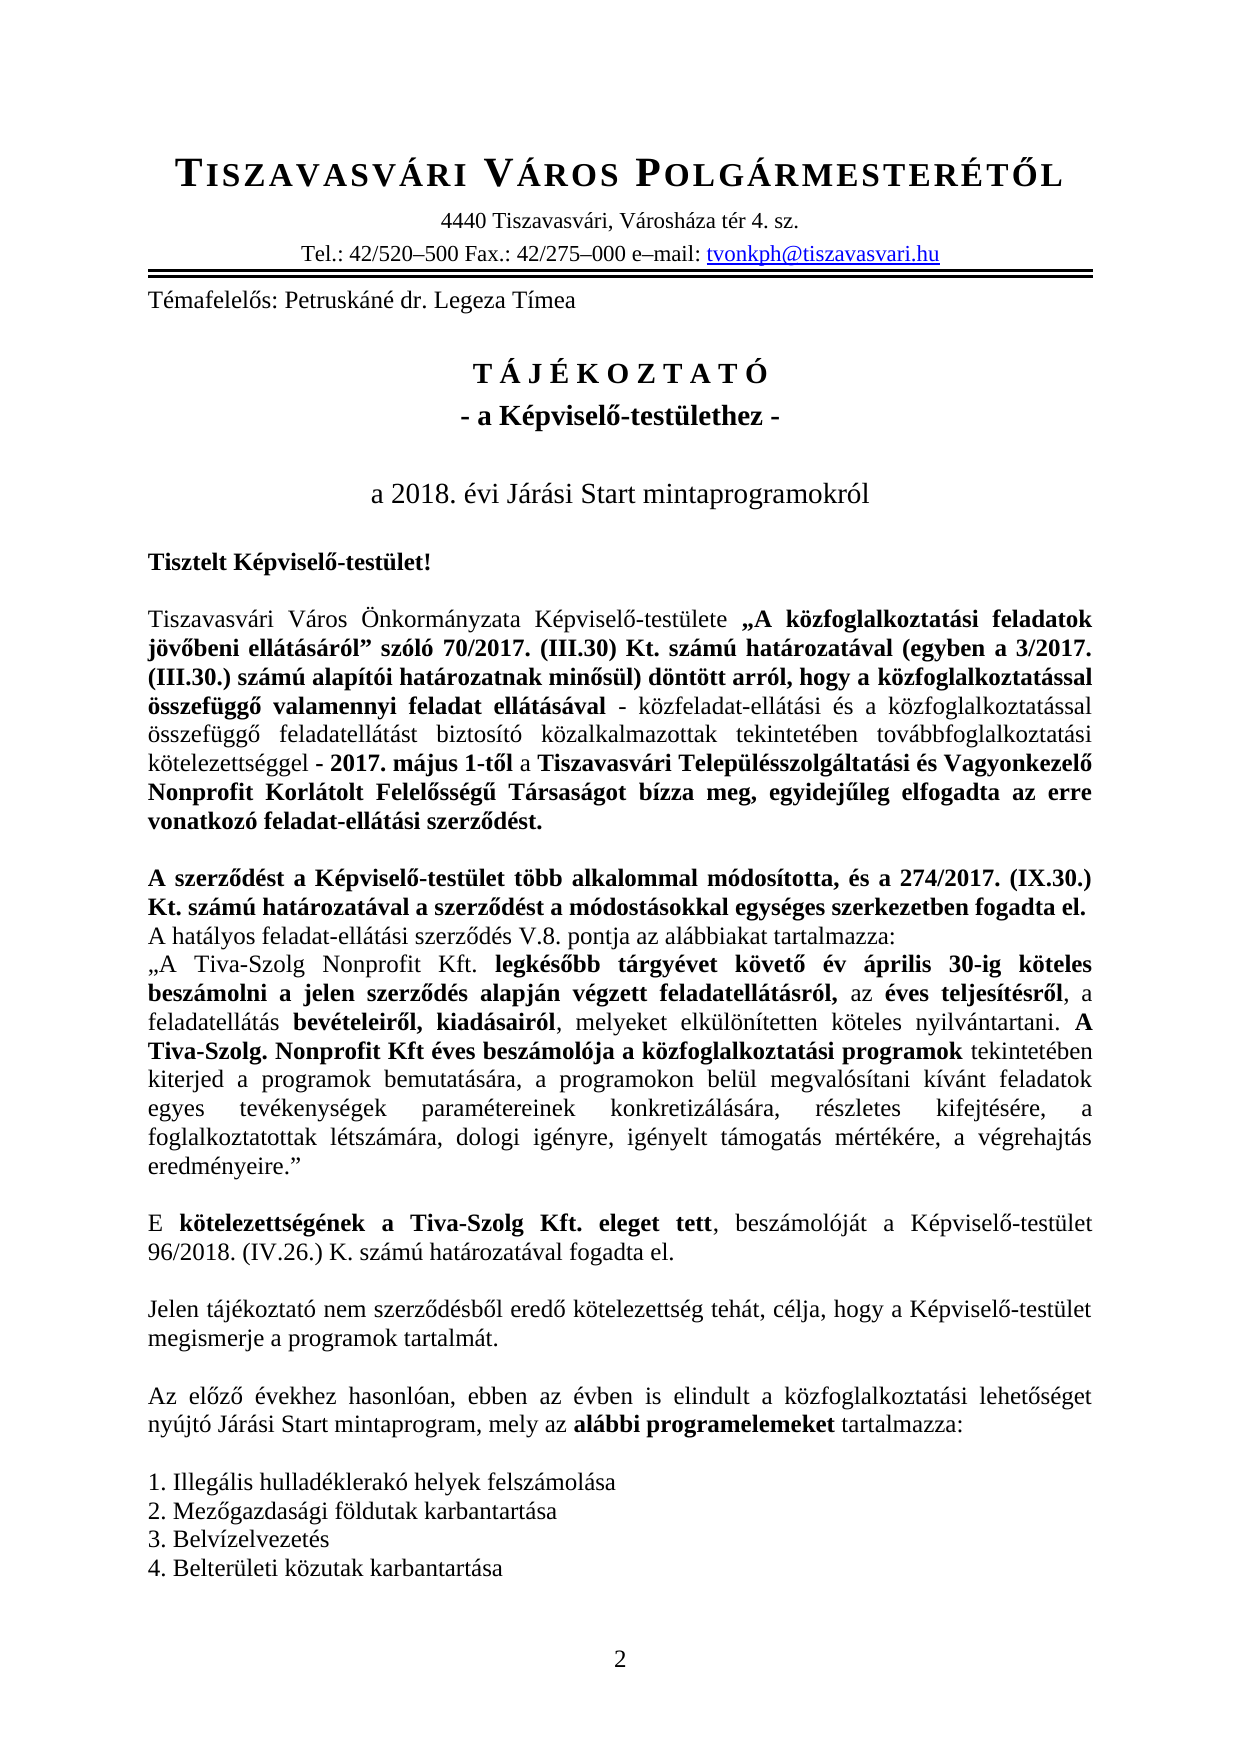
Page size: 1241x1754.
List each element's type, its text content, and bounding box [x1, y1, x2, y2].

text „A Tiva-Szolg Nonprofit Kft. legkésőbb tárgyévet követő év április 30-ig köteles beszámolni a jelen szerződés alapján végzett feladatellátásról, az éves teljesítésről, a feladatellátás bevételeiről, kiadásairól, melyeket elkülönítetten köteles nyilvántartani. A Tiva-Szolg. Nonprofit Kft éves beszámolója a közfoglalkoztatási programok tekintetében kiterjed a programok bemutatására, a programokon belül megvalósítani kívánt feladatok egyes tevékenységek paramétereinek konkretizálására, részletes kifejtésére, a foglalkoztatottak létszámára, dologi igényre, igényelt támogatás mértékére, a végrehajtás eredményeire.” [148, 949, 1093, 1179]
text Tiszavasvári Város Önkormányzata Képviselő-testülete „A közfoglalkoztatási feladatok jövőbeni ellátásáról” szóló 70/2017. (III.30) Kt. számú határozatával (egyben a 3/2017.(III.30.) számú alapítói határozatnak minősül) döntött arról, hogy a közfoglalkoztatással összefüggő valamennyi feladat ellátásával - közfeladat-ellátási és a közfoglalkoztatással összefüggő feladatellátást biztosító közalkalmazottak tekintetében továbbfoglalkoztatási kötelezettséggel - 2017. május 1-től a Tiszavasvári Településszolgáltatási és Vagyonkezelő Nonprofit Korlátolt Felelősségű Társaságot bízza meg, egyidejűleg elfogadta az erre vonatkozó feladat-ellátási szerződést. [148, 604, 1093, 834]
text 3. Belvízelvezetés [148, 1524, 1093, 1553]
text Tiszavasvári Város Polgármesterétől [148, 148, 1093, 196]
text Tisztelt Képviselő-testület! [148, 547, 1093, 576]
text Az előző évekhez hasonlóan, ebben az évben is elindult a közfoglalkoztatási lehetőséget nyújtó Járási Start mintaprogram, mely az alábbi programelemeket tartalmazza: [148, 1381, 1093, 1438]
text E kötelezettségének a Tiva-Szolg Kft. eleget tett, beszámolóját a Képviselő-testület 96/2018. (IV.26.) K. számú határozatával fogadta el. [148, 1208, 1093, 1266]
text Jelen tájékoztató nem szerződésből eredő kötelezettség tehát, célja, hogy a Képviselő-testület megismerje a programok tartalmát. [148, 1294, 1093, 1352]
text Tel.: 42/520–500 Fax.: 42/275–000 e–mail: tvonkph@tiszavasvari.hu [148, 240, 1093, 269]
text a 2018. évi Járási Start mintaprogramokról [148, 476, 1093, 510]
text 1. Illegális hulladéklerakó helyek felszámolása [148, 1467, 1093, 1496]
text A hatályos feladat-ellátási szerződés V.8. pontja az alábbiakat tartalmazza: [148, 921, 1093, 949]
text T Á J É K O Z T A T Ó [148, 357, 1093, 390]
text 4440 Tiszavasvári, Városháza tér 4. sz. [148, 207, 1093, 234]
text Témafelelős: Petruskáné dr. Legeza Tímea [148, 285, 1093, 313]
text 4. Belterületi közutak karbantartása [148, 1553, 1093, 1582]
text - a Képviselő-testülethez - [148, 398, 1093, 432]
text A szerződést a Képviselő-testület több alkalommal módosította, és a 274/2017. (IX.30.) Kt. számú határozatával a szerződést a módostásokkal egységes szerkezetben fogadta el. [148, 863, 1093, 921]
text 2. Mezőgazdasági földutak karbantartása [148, 1496, 1093, 1524]
